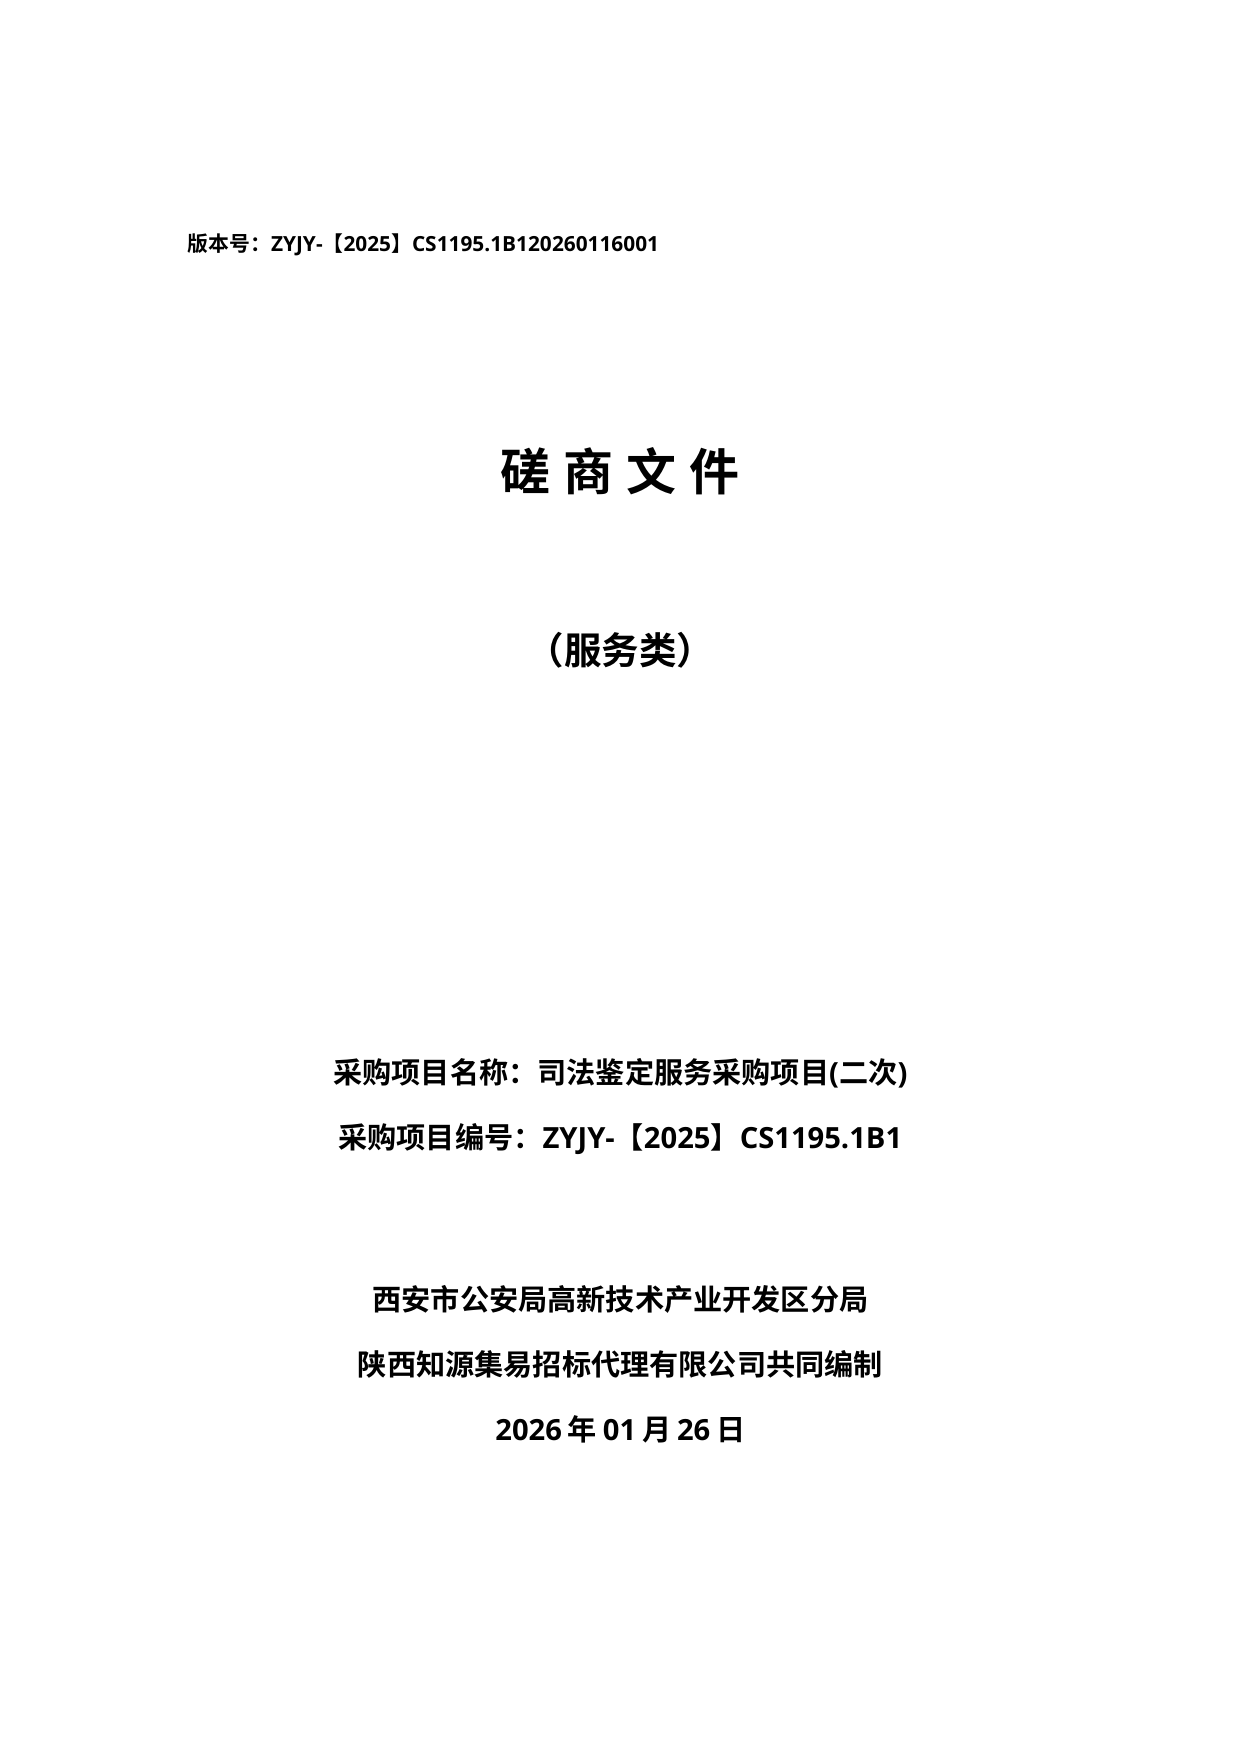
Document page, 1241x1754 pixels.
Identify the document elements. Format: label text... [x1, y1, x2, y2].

text 采购项目名称：司法鉴定服务采购项目(二次) [187, 1039, 1053, 1104]
text 陕西知源集易招标代理有限公司共同编制 [187, 1332, 1053, 1397]
text 采购项目编号：ZYJY-【2025】CS1195.1B1 [187, 1104, 1053, 1267]
text （服务类） [187, 617, 1053, 1039]
text 磋 商 文 件 [187, 422, 1053, 617]
text 2026年01月26日 [187, 1397, 1053, 1462]
text 版本号：ZYJY-【2025】CS1195.1B120260116001 [187, 227, 1053, 422]
text 西安市公安局高新技术产业开发区分局 [187, 1267, 1053, 1332]
